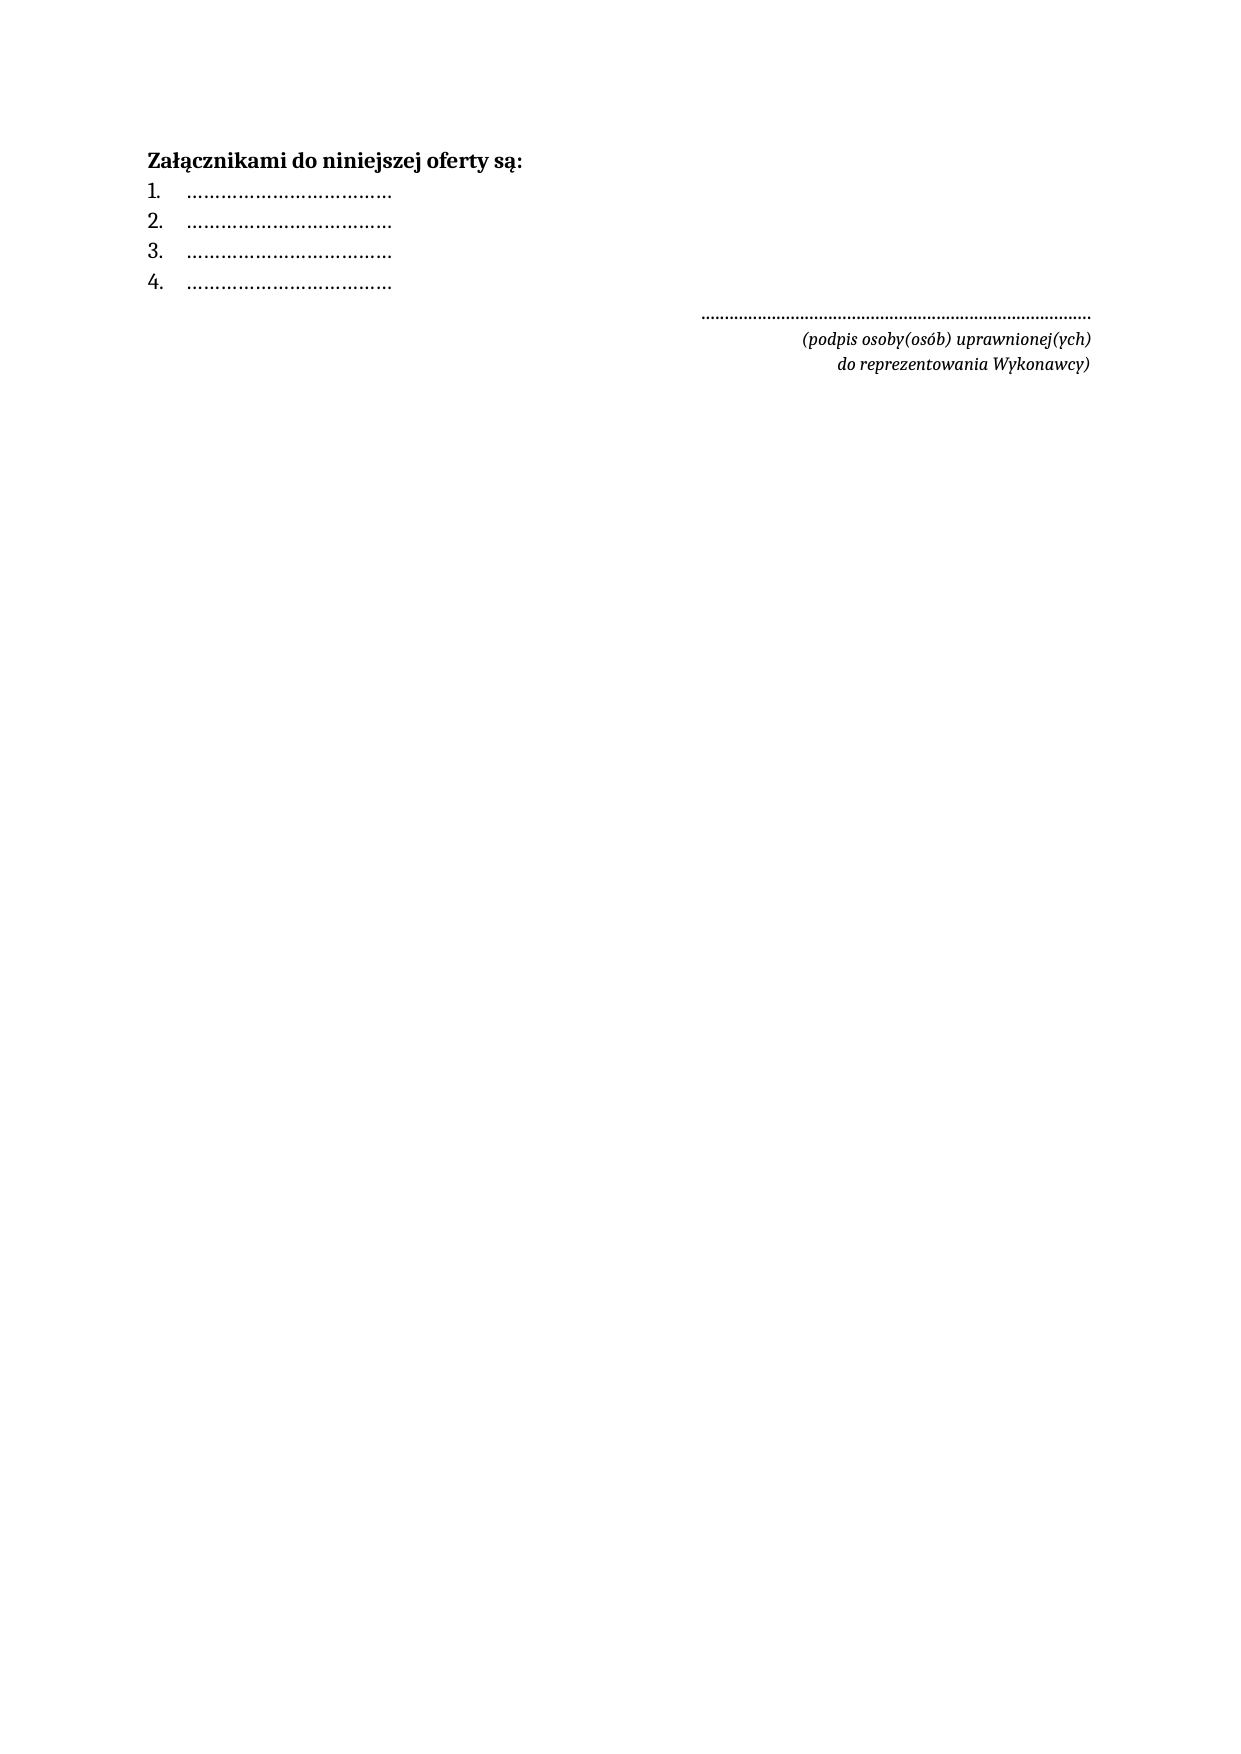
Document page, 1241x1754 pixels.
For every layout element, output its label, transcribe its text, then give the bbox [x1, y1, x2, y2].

list ……………………………… [148, 208, 1093, 234]
text do reprezentowania Wykonawcy) [148, 354, 1093, 375]
list ……………………………… [148, 178, 1093, 204]
text (podpis osoby(osób) uprawnionej(ych) [148, 329, 1093, 350]
text ................................................................................... [590, 299, 1093, 325]
list ……………………………… [148, 268, 1093, 295]
text Załącznikami do niniejszej oferty są: [148, 148, 1093, 174]
list ……………………………… [148, 238, 1093, 264]
